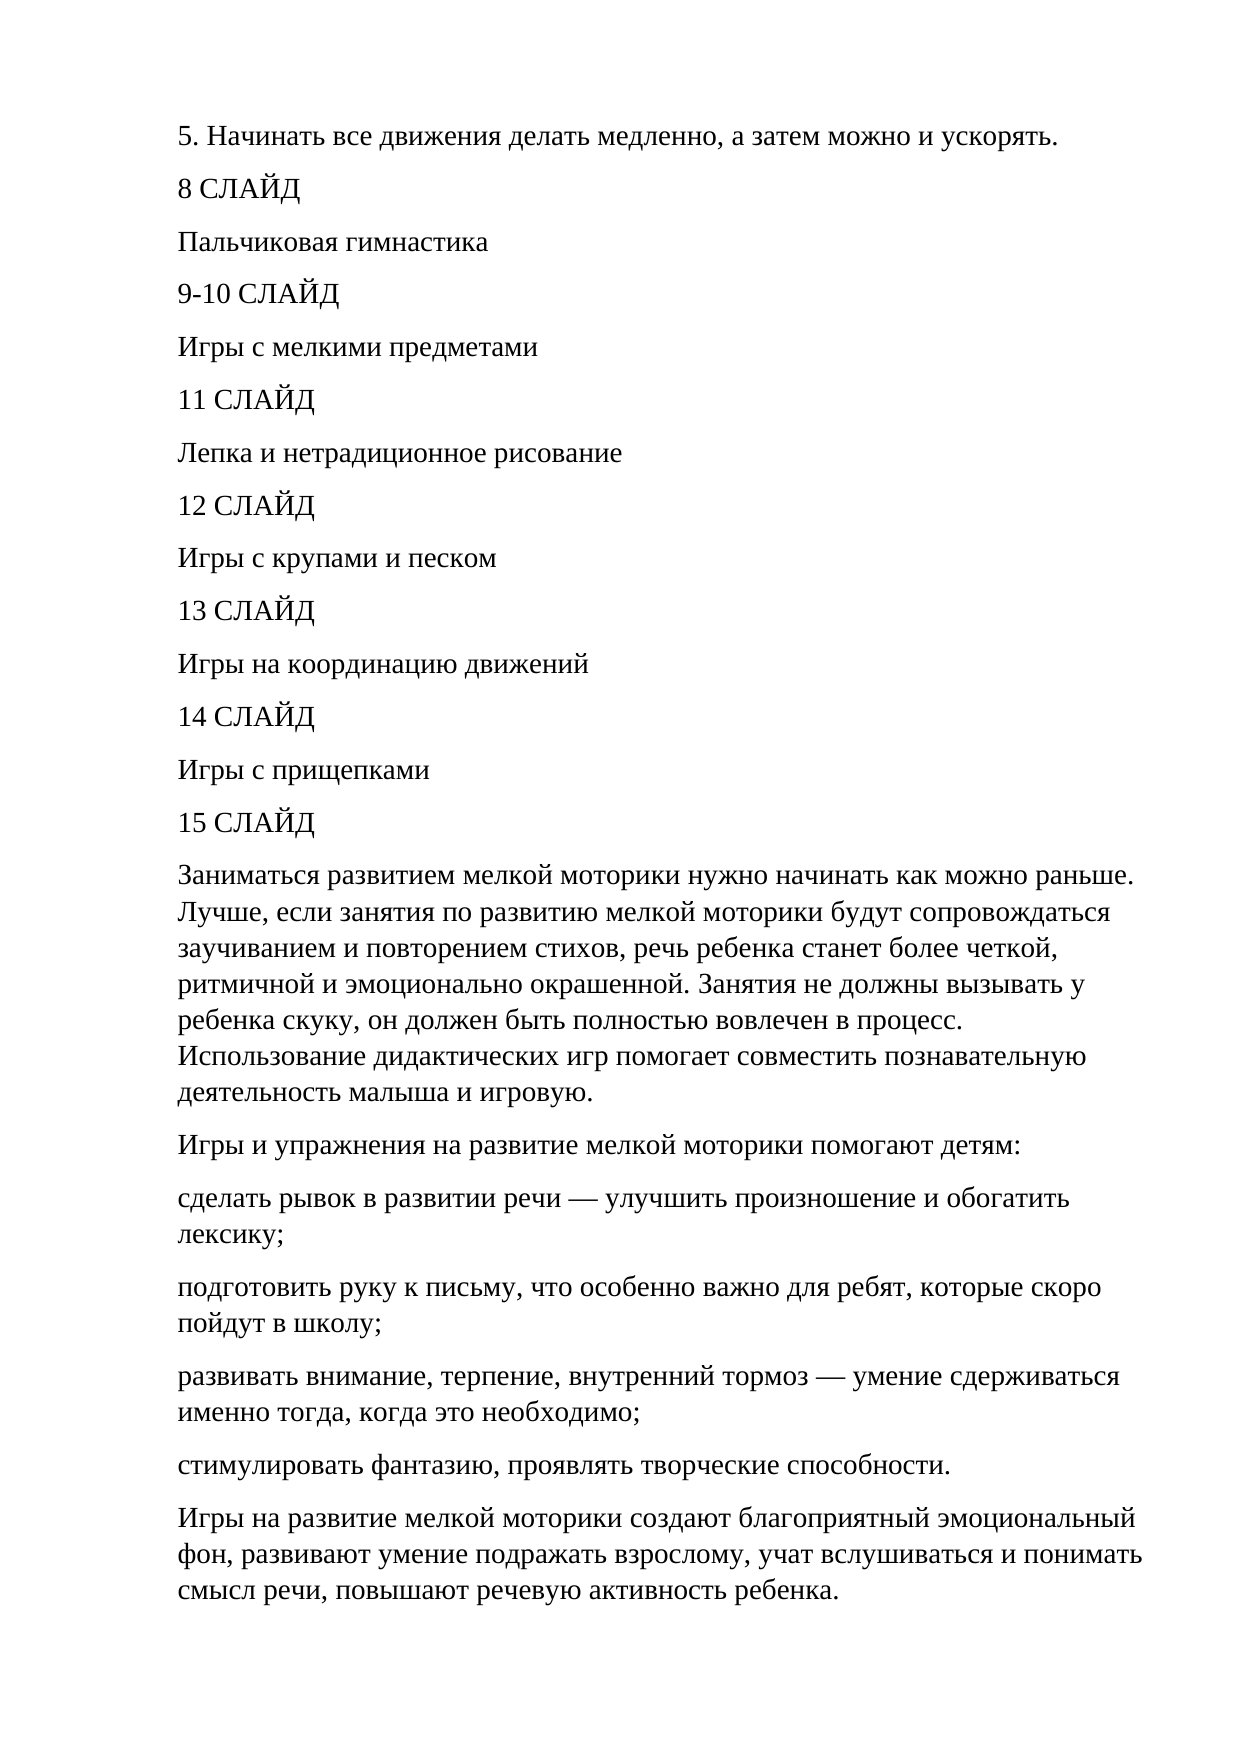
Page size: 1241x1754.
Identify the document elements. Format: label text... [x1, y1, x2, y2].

text 12 СЛАЙД [177, 488, 1152, 521]
text стимулировать фантазию, проявлять творческие способности. [177, 1447, 1152, 1480]
text сделать рывок в развитии речи — улучшить произношение и обогатить лексику; [177, 1180, 1152, 1250]
text Игры с прищепками [177, 752, 1152, 785]
text Пальчиковая гимнастика [177, 224, 1152, 257]
text Игры на координацию движений [177, 646, 1152, 680]
text Игры с крупами и песком [177, 541, 1152, 574]
text развивать внимание, терпение, внутренний тормоз — умение сдерживаться именно тогда, когда это необходимо; [177, 1358, 1152, 1428]
text Игры на развитие мелкой моторики создают благоприятный эмоциональный фон, развивают умение подражать взрослому, учат вслушиваться и понимать смысл речи, повышают речевую активность ребенка. [177, 1500, 1152, 1606]
text Лепка и нетрадиционное рисование [177, 435, 1152, 468]
text 8 СЛАЙД [177, 171, 1152, 204]
text 14 СЛАЙД [177, 699, 1152, 733]
text 15 СЛАЙД [177, 805, 1152, 838]
text подготовить руку к письму, что особенно важно для ребят, которые скоро пойдут в школу; [177, 1269, 1152, 1339]
text 13 СЛАЙД [177, 593, 1152, 627]
text Заниматься развитием мелкой моторики нужно начинать как можно раньше. Лучше, если занятия по развитию мелкой моторики будут сопровождаться заучиванием и повторением стихов, речь ребенка станет более четкой, ритмичной и эмоционально окрашенной. Занятия не должны вызывать у ребенка скуку, он должен быть полностью вовлечен в процесс. Использование дидактических игр помогает совместить познавательную деятельность малыша и игровую. [177, 857, 1152, 1108]
text Игры с мелкими предметами [177, 329, 1152, 363]
text 11 СЛАЙД [177, 382, 1152, 416]
text Игры и упражнения на развитие мелкой моторики помогают детям: [177, 1127, 1152, 1161]
text 9-10 СЛАЙД [177, 277, 1152, 310]
text 5. Начинать все движения делать медленно, а затем можно и ускорять. [177, 118, 1152, 152]
